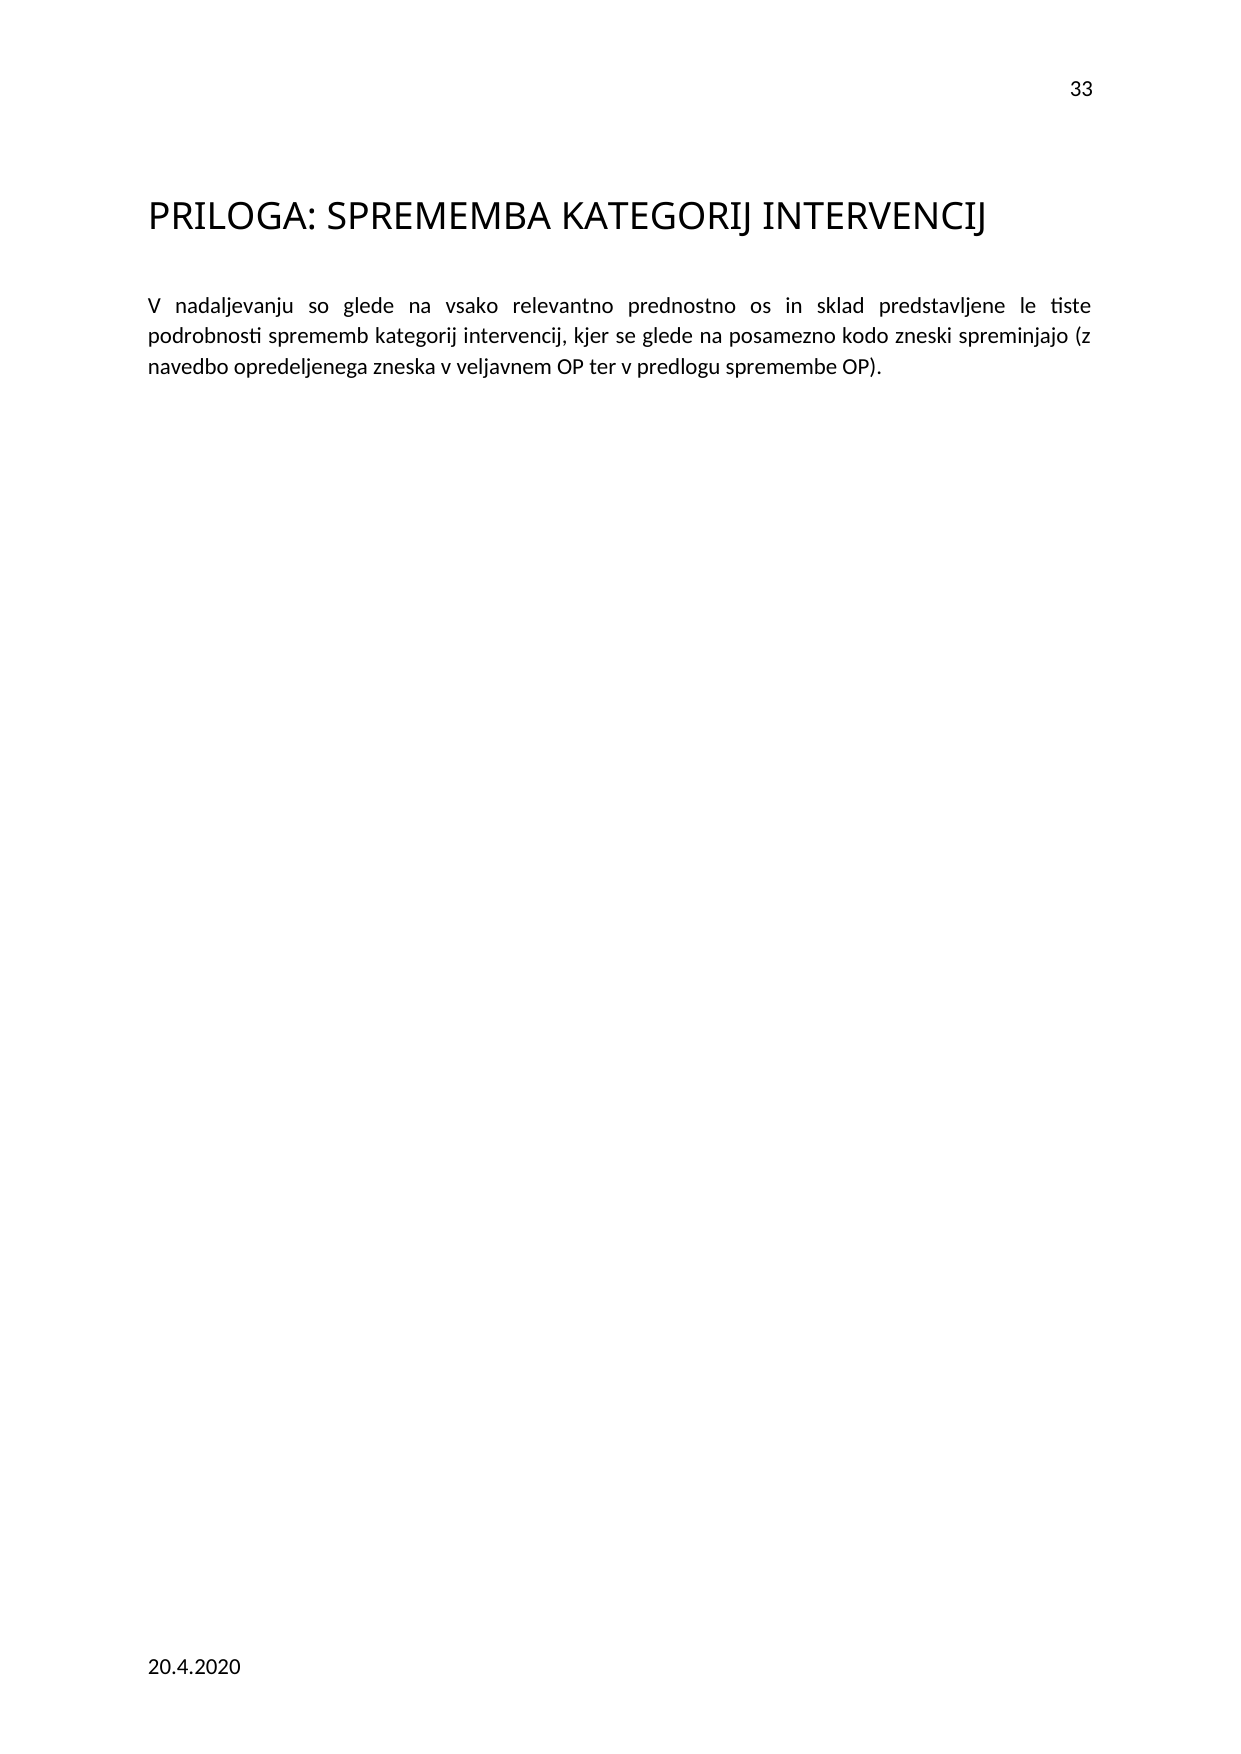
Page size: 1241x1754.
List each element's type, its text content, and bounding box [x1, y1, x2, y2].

text V nadaljevanju so glede na vsako relevantno prednostno os in sklad predstavljene le tiste podrobnosti sprememb kategorij intervencij, kjer se glede na posamezno kodo zneski spreminjajo (z navedbo opredeljenega zneska v veljavnem OP ter v predlogu spremembe OP). [148, 291, 1093, 380]
text Priloga: SPREMEMBA KATEGORIJ INTERVENCIJ [148, 189, 1093, 240]
